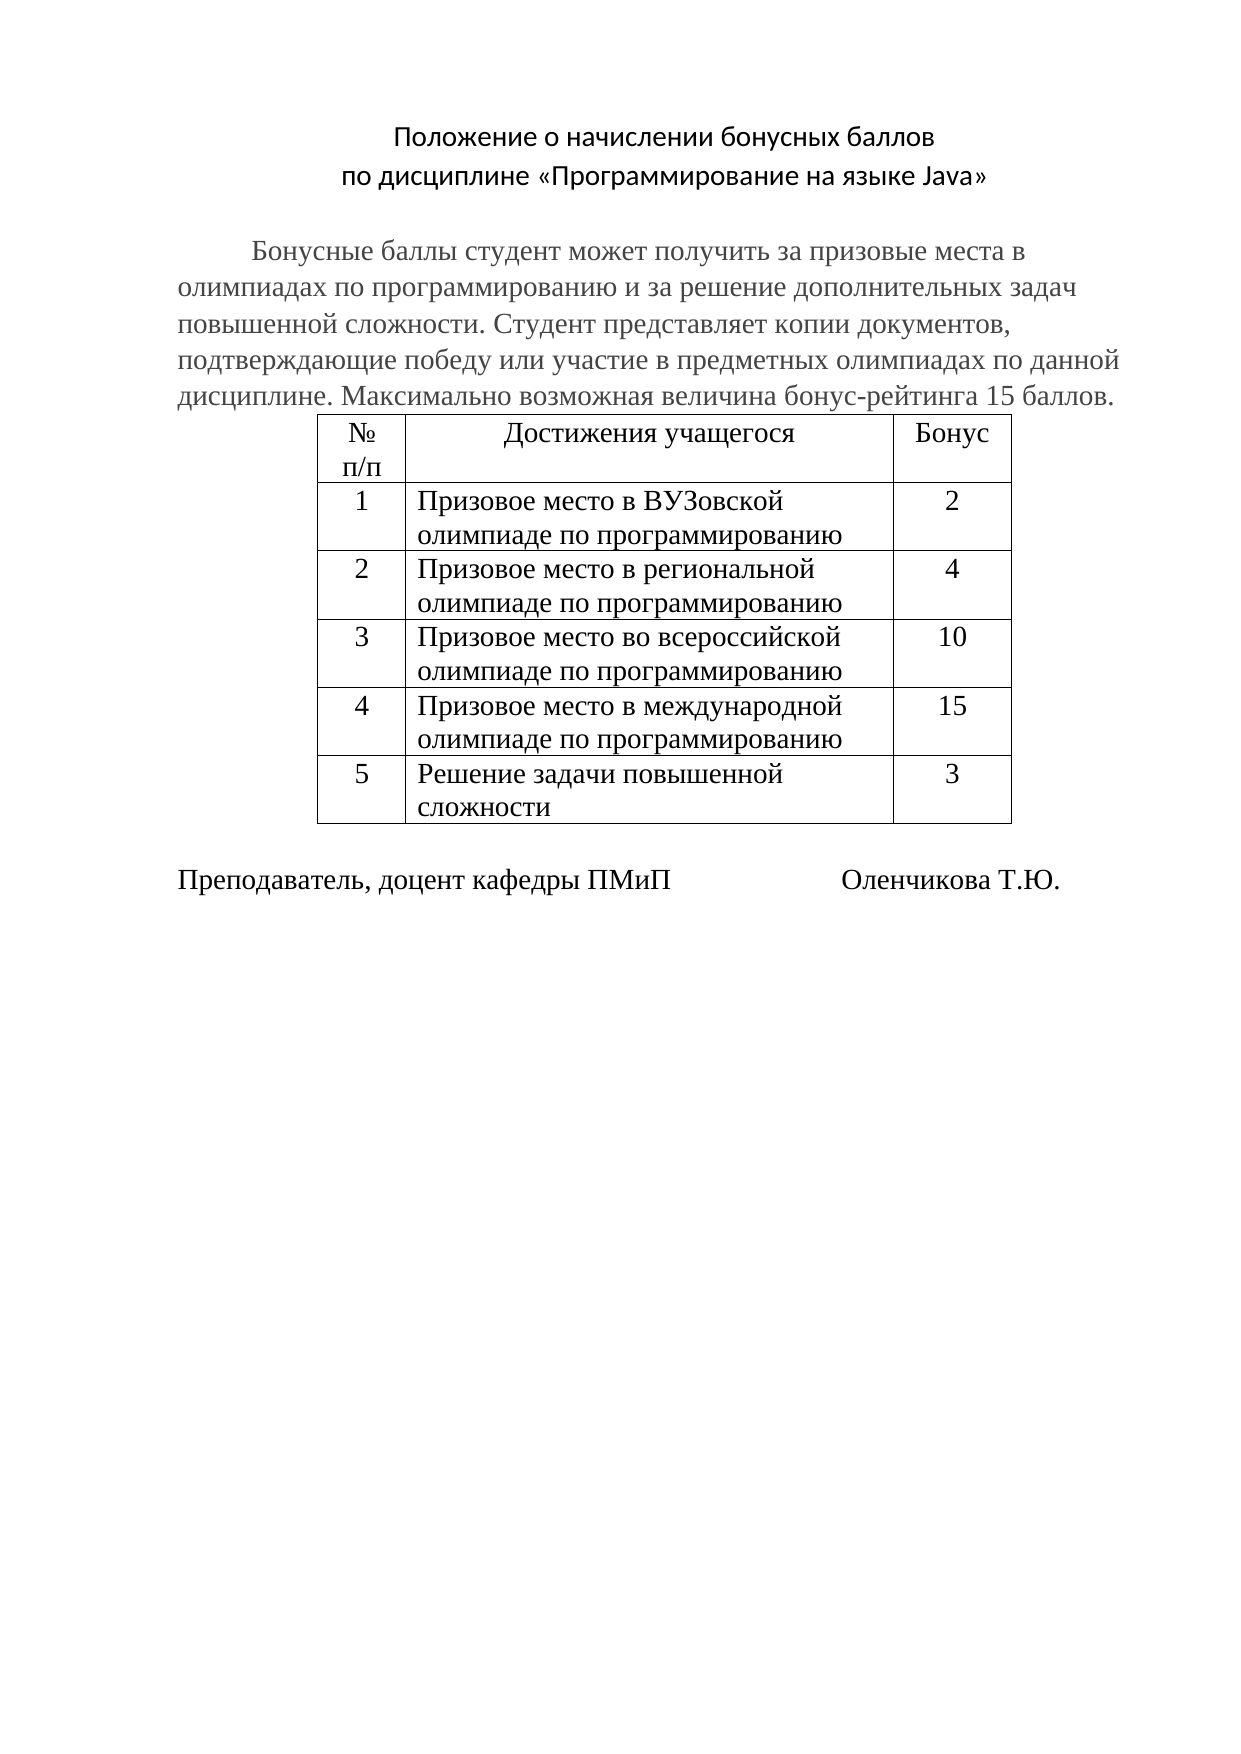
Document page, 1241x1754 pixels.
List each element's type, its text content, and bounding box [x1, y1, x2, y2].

table_cell Призовое место в региональной олимпиаде по программированию [406, 551, 893, 618]
table_cell Призовое место в международной олимпиаде по программированию [406, 688, 893, 755]
table_cell Решение задачи повышенной сложности [406, 756, 893, 823]
text Преподаватель, доцент кафедры ПМиП Оленчикова Т.Ю. [177, 862, 1152, 896]
table_header Достижения учащегося [406, 415, 893, 482]
table_cell 2 [894, 483, 1011, 550]
table_cell 1 [318, 483, 405, 550]
table_cell Призовое место во всероссийской олимпиаде по программированию [406, 620, 893, 687]
table_header № п/п [318, 415, 405, 482]
table_cell 15 [894, 688, 1011, 755]
table_cell 5 [318, 756, 405, 823]
table_cell 3 [318, 620, 405, 687]
text Положение о начислении бонусных баллов [177, 118, 1152, 154]
table_header Бонус [894, 415, 1011, 482]
text по дисциплине «Программирование на языке Java» [177, 157, 1152, 192]
table_cell 2 [318, 551, 405, 618]
table_cell Призовое место в ВУЗовской олимпиаде по программированию [406, 483, 893, 550]
text Бонусные баллы студент может получить за призовые места в олимпиадах по программированию и за решение дополнительных задач повышенной сложности. Студент представляет копии документов, подтверждающие победу или участие в предметных олимпиадах по данной дисциплине. Максимально возможная величина бонус-рейтинга 15 баллов. [177, 233, 1152, 412]
table_cell 3 [894, 756, 1011, 823]
table_cell 10 [894, 620, 1011, 687]
table_cell 4 [318, 688, 405, 755]
table_cell 4 [894, 551, 1011, 618]
